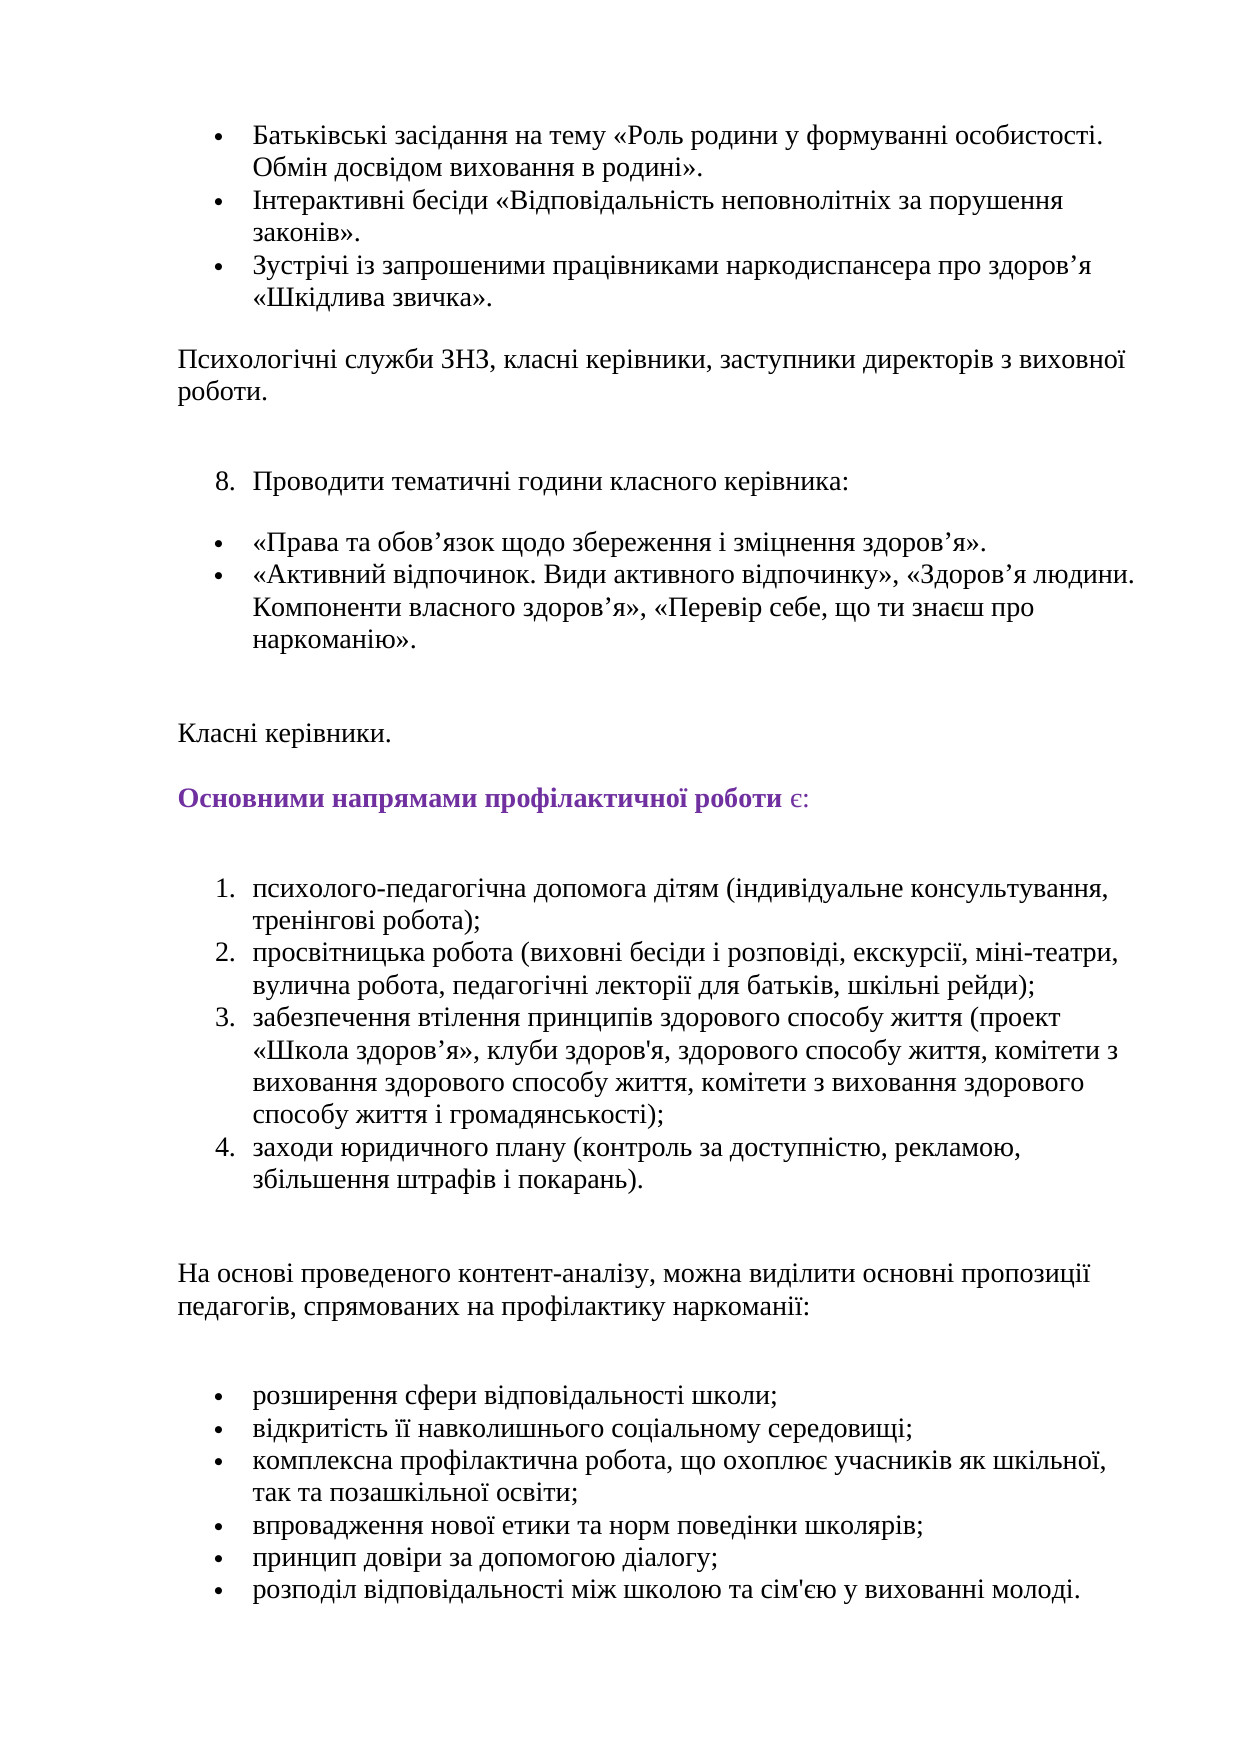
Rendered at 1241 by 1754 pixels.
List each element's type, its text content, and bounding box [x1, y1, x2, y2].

text Психологічні служби ЗНЗ, класні керівники, заступники директорів з виховної роботи. [177, 342, 1152, 434]
list Інтерактивні бесіди «Відповідальність неповнолітніх за порушення законів». [215, 183, 1152, 248]
list Батьківські засідання на тему «Роль родини у формуванні особистості. Обмін досвідом виховання в родині». [215, 118, 1152, 183]
list забезпечення втілення принципів здорового способу життя (проект «Школа здоров’я», клуби здоров'я, здорового способу життя, комітети з виховання здорового способу життя, комітети з виховання здорового способу життя і громадянськості); [215, 1000, 1152, 1130]
list впровадження нової етики та норм поведінки школярів; [215, 1508, 1152, 1540]
list «Активний відпочинок. Види активного відпочинку», «Здоров’я людини. Компоненти власного здоров’я», «Перевір себе, що ти знаєш про наркоманію». [215, 558, 1152, 655]
list заходи юридичного плану (контроль за доступністю, рекламою, збільшення штрафів і покарань). [215, 1130, 1152, 1195]
list просвітницька робота (виховні бесіди і розповіді, екскурсії, міні-театри, вулична робота, педагогічні лекторії для батьків, шкільні рейди); [215, 936, 1152, 1000]
list принцип довіри за допомогою діалогу; [215, 1540, 1152, 1573]
list «Права та обов’язок щодо збереження і зміцнення здоров’я». [215, 525, 1152, 558]
list розподіл відповідальності між школою та сім'єю у вихованні молоді. [215, 1573, 1152, 1605]
list Проводити тематичні години класного керівника: [215, 464, 1152, 496]
list розширення сфери відповідальності школи; [215, 1378, 1152, 1411]
list комплексна профілактична робота, що охоплює учасників як шкільної, так та позашкільної освіти; [215, 1443, 1152, 1508]
list психолого-педагогічна допомога дітям (індивідуальне консультування, тренінгові робота); [215, 871, 1152, 936]
text Класні керівники. Основними напрямами профілактичної роботи є: [177, 684, 1152, 842]
list Зустрічі із запрошеними працівниками наркодиспансера про здоров’я «Шкідлива звичка». [215, 248, 1152, 312]
list відкритість її навколишнього соціальному середовищі; [215, 1411, 1152, 1443]
text На основі проведеного контент-аналізу, можна виділити основні пропозиції педагогів, спрямованих на профілактику наркоманії: [177, 1224, 1152, 1349]
